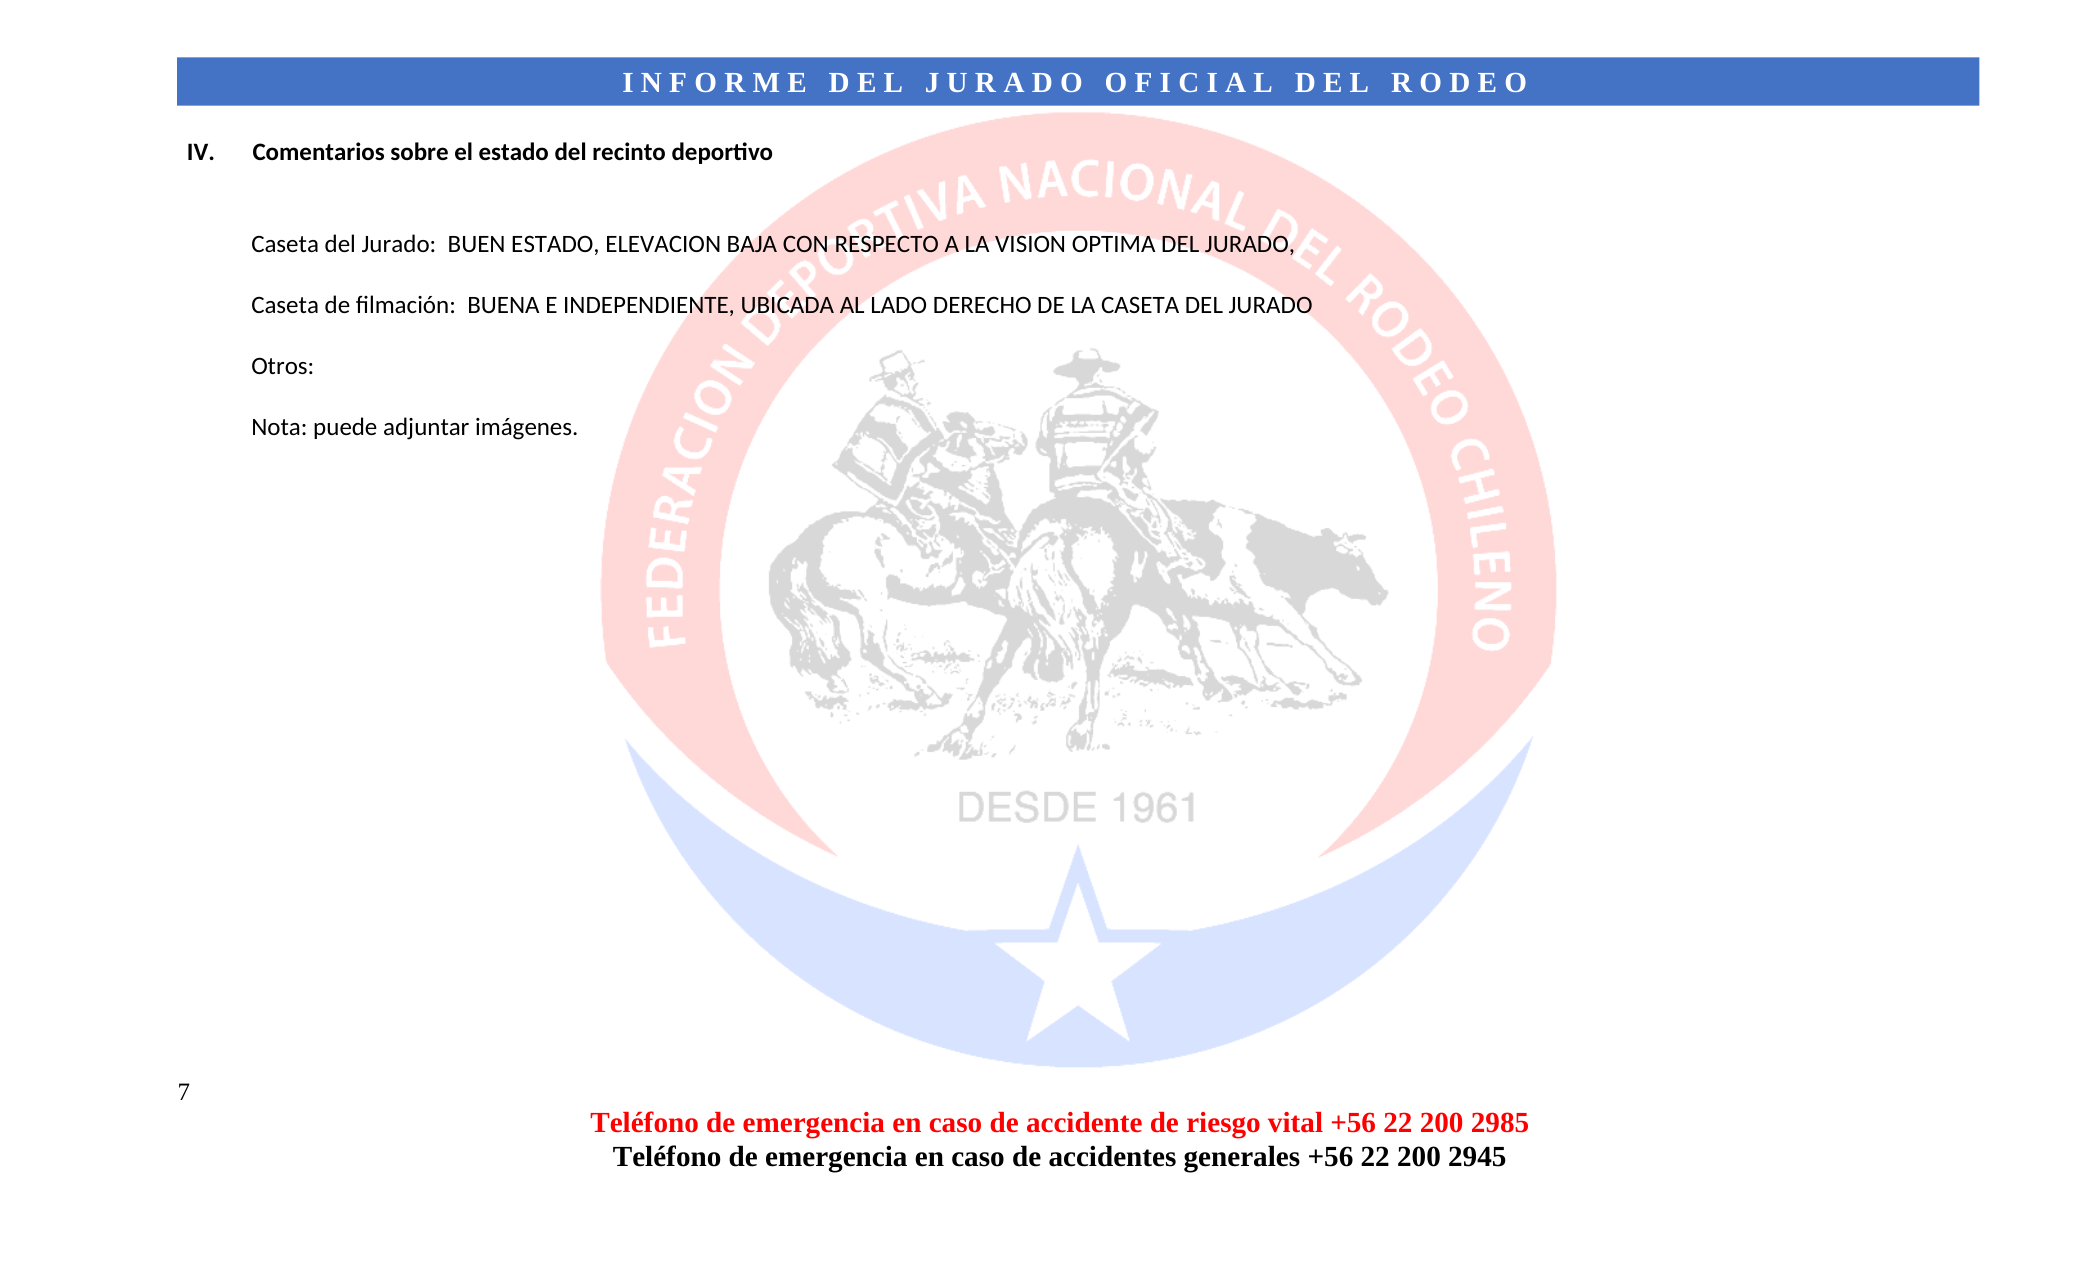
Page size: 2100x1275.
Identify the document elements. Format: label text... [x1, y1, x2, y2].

text Otros: [251, 350, 1773, 380]
text Caseta de filmación: BUENA E INDEPENDIENTE, UBICADA AL LADO DERECHO DE LA CASETA DEL JURADO [251, 289, 1773, 319]
text Nota: puede adjuntar imágenes. [251, 411, 1773, 441]
list Comentarios sobre el estado del recinto deportivo [215, 136, 1773, 167]
text Caseta del Jurado: BUEN ESTADO, ELEVACION BAJA CON RESPECTO A LA VISION OPTIMA DEL JURADO, [251, 228, 1773, 258]
